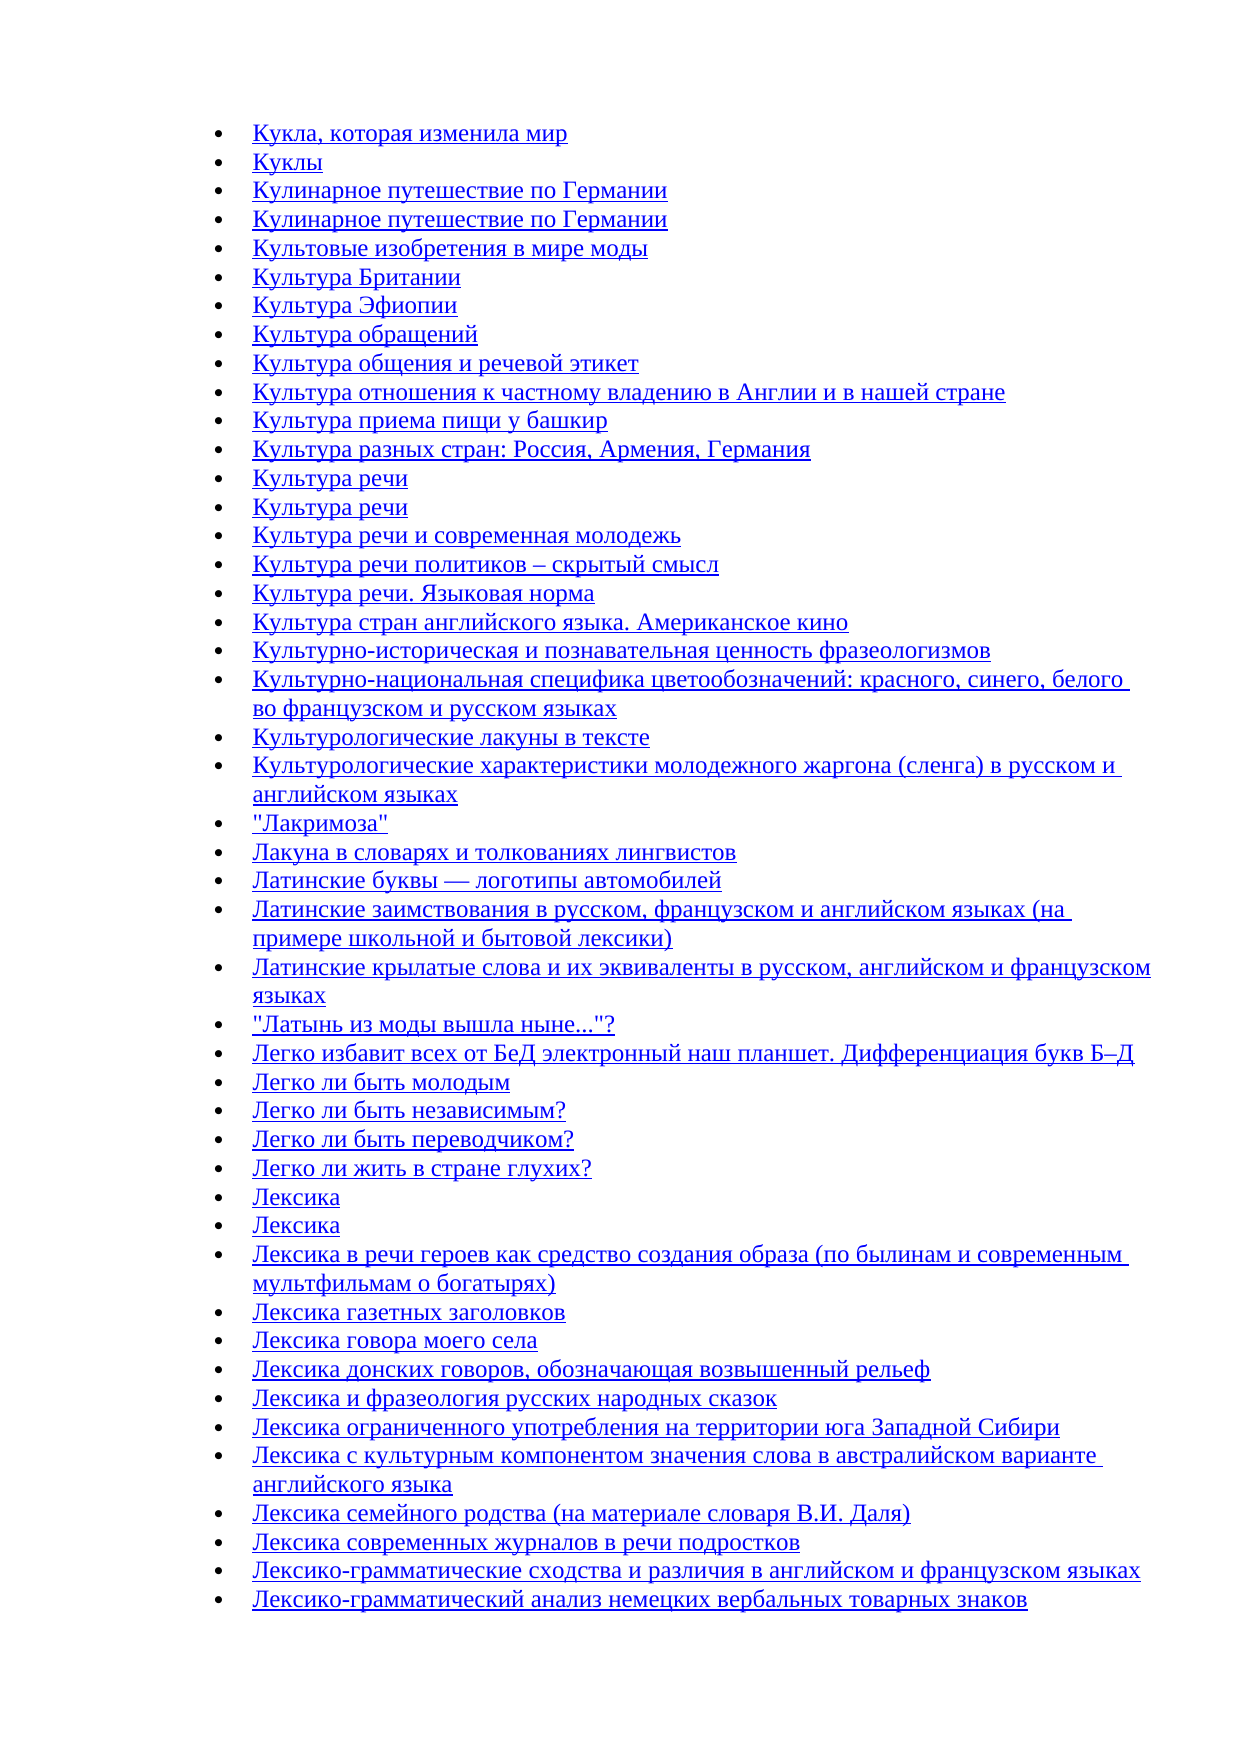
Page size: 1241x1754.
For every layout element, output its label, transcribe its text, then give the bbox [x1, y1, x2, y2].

list Лексика и фразеология русских народных сказок [215, 1383, 1152, 1412]
list Легко избавит всех от БеД электронный наш планшет. Дифференциация букв Б–Д [215, 1038, 1152, 1067]
list Культура приема пищи у башкир [215, 406, 1152, 434]
list Культурно-национальная специфика цветообозначений: красного, синего, белого во французском и русском языках [215, 664, 1152, 722]
list Лексика ограниченного употребления на территории юга Западной Сибири [215, 1412, 1152, 1441]
list Культовые изобретения в мире моды [215, 233, 1152, 262]
list Культура речи [215, 463, 1152, 492]
list Лексико-грамматический анализ немецких вербальных товарных знаков [215, 1584, 1152, 1613]
list Лексика в речи героев как средство создания образа (по былинам и современным мультфильмам о богатырях) [215, 1239, 1152, 1297]
list Культура речи. Языковая норма [215, 578, 1152, 607]
list Культура речи [215, 492, 1152, 521]
list Латинские крылатые слова и их эквиваленты в русском, английском и французском языках [215, 952, 1152, 1009]
list Культура общения и речевой этикет [215, 348, 1152, 377]
list Легко ли быть переводчиком? [215, 1124, 1152, 1153]
list "Лакримоза" [215, 808, 1152, 837]
list Лексика говора моего села [215, 1326, 1152, 1354]
list Латинские заимствования в русском, французском и английском языках (на примере школьной и бытовой лексики) [215, 894, 1152, 952]
list Легко ли жить в стране глухих? [215, 1153, 1152, 1182]
list Культура речи и современная молодежь [215, 521, 1152, 549]
list Кулинарное путешествие по Германии [215, 176, 1152, 204]
list "Латынь из моды вышла ныне..."? [215, 1009, 1152, 1038]
list Культура стран английского языка. Американское кино [215, 607, 1152, 636]
list Культурологические характеристики молодежного жаргона (сленга) в русском и английском языках [215, 751, 1152, 808]
list Культурно-историческая и познавательная ценность фразеологизмов [215, 636, 1152, 664]
list Латинские буквы — логотипы автомобилей [215, 866, 1152, 894]
list Куклы [215, 147, 1152, 176]
list Лексика газетных заголовков [215, 1297, 1152, 1326]
list Легко ли быть молодым [215, 1067, 1152, 1096]
list Культурологические лакуны в тексте [215, 722, 1152, 751]
list Лексика современных журналов в речи подростков [215, 1527, 1152, 1556]
list Культура разных стран: Россия, Армения, Германия [215, 434, 1152, 463]
list Культура отношения к частному владению в Англии и в нашей стране [215, 377, 1152, 406]
list Лексико-грамматические сходства и различия в английском и французском языках [215, 1556, 1152, 1584]
list Кулинарное путешествие по Германии [215, 204, 1152, 233]
list Легко ли быть независимым? [215, 1096, 1152, 1124]
list Лексика семейного родства (на материале словаря В.И. Даля) [215, 1498, 1152, 1527]
list Лексика [215, 1182, 1152, 1211]
list Лексика донских говоров, обозначающая возвышенный рельеф [215, 1354, 1152, 1383]
list Культура обращений [215, 319, 1152, 348]
list Культура Эфиопии [215, 291, 1152, 319]
list Кукла, которая изменила мир [215, 118, 1152, 147]
list Культура речи политиков – скрытый смысл [215, 549, 1152, 578]
list Культура Британии [215, 262, 1152, 291]
list Лакуна в словарях и толкованиях лингвистов [215, 837, 1152, 866]
list Лексика [215, 1211, 1152, 1239]
list Лексика с культурным компонентом значения слова в австралийском варианте английского языка [215, 1441, 1152, 1498]
